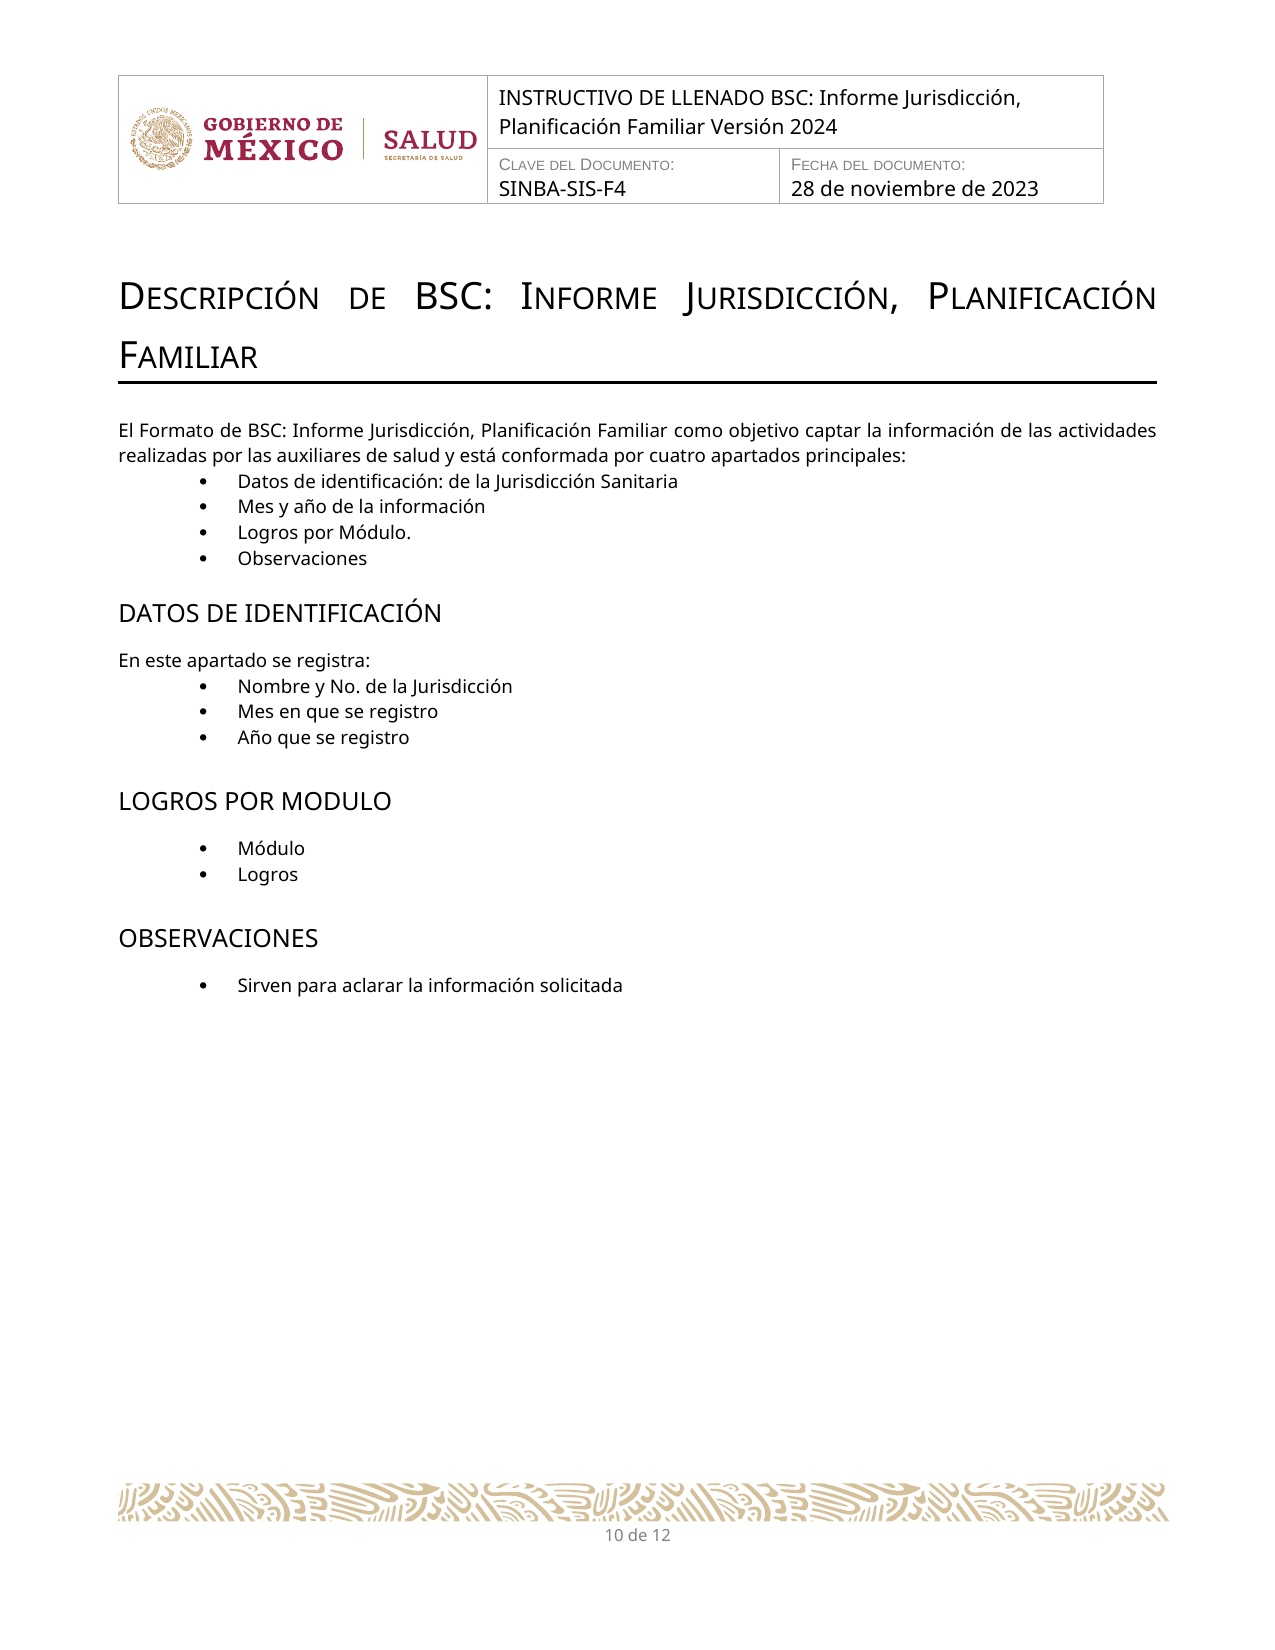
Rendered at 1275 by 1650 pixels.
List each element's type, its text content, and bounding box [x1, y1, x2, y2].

text El Formato de BSC: Informe Jurisdicción, Planificación Familiar como objetivo captar la información de las actividades realizadas por las auxiliares de salud y está conformada por cuatro apartados principales: [118, 417, 1157, 468]
subtitle DATOS DE IDENTIFICACIÓN [118, 596, 1157, 630]
list Sirven para aclarar la información solicitada [200, 972, 1157, 998]
list Observaciones [200, 545, 1157, 570]
subtitle Descripción de BSC: Informe Jurisdicción, Planificación Familiar [118, 270, 1157, 381]
list Logros [200, 861, 1157, 886]
subtitle OBSERVACIONES [118, 920, 1157, 954]
list Mes en que se registro [200, 698, 1157, 724]
list Logros por Módulo. [200, 519, 1157, 545]
list Nombre y No. de la Jurisdicción [200, 673, 1157, 698]
list Mes y año de la información [200, 494, 1157, 519]
list Módulo [200, 835, 1157, 861]
text En este apartado se registra: [118, 647, 1157, 673]
subtitle LOGROS POR MODULO [118, 784, 1157, 818]
list Año que se registro [200, 724, 1157, 749]
list Datos de identificación: de la Jurisdicción Sanitaria [200, 468, 1157, 494]
